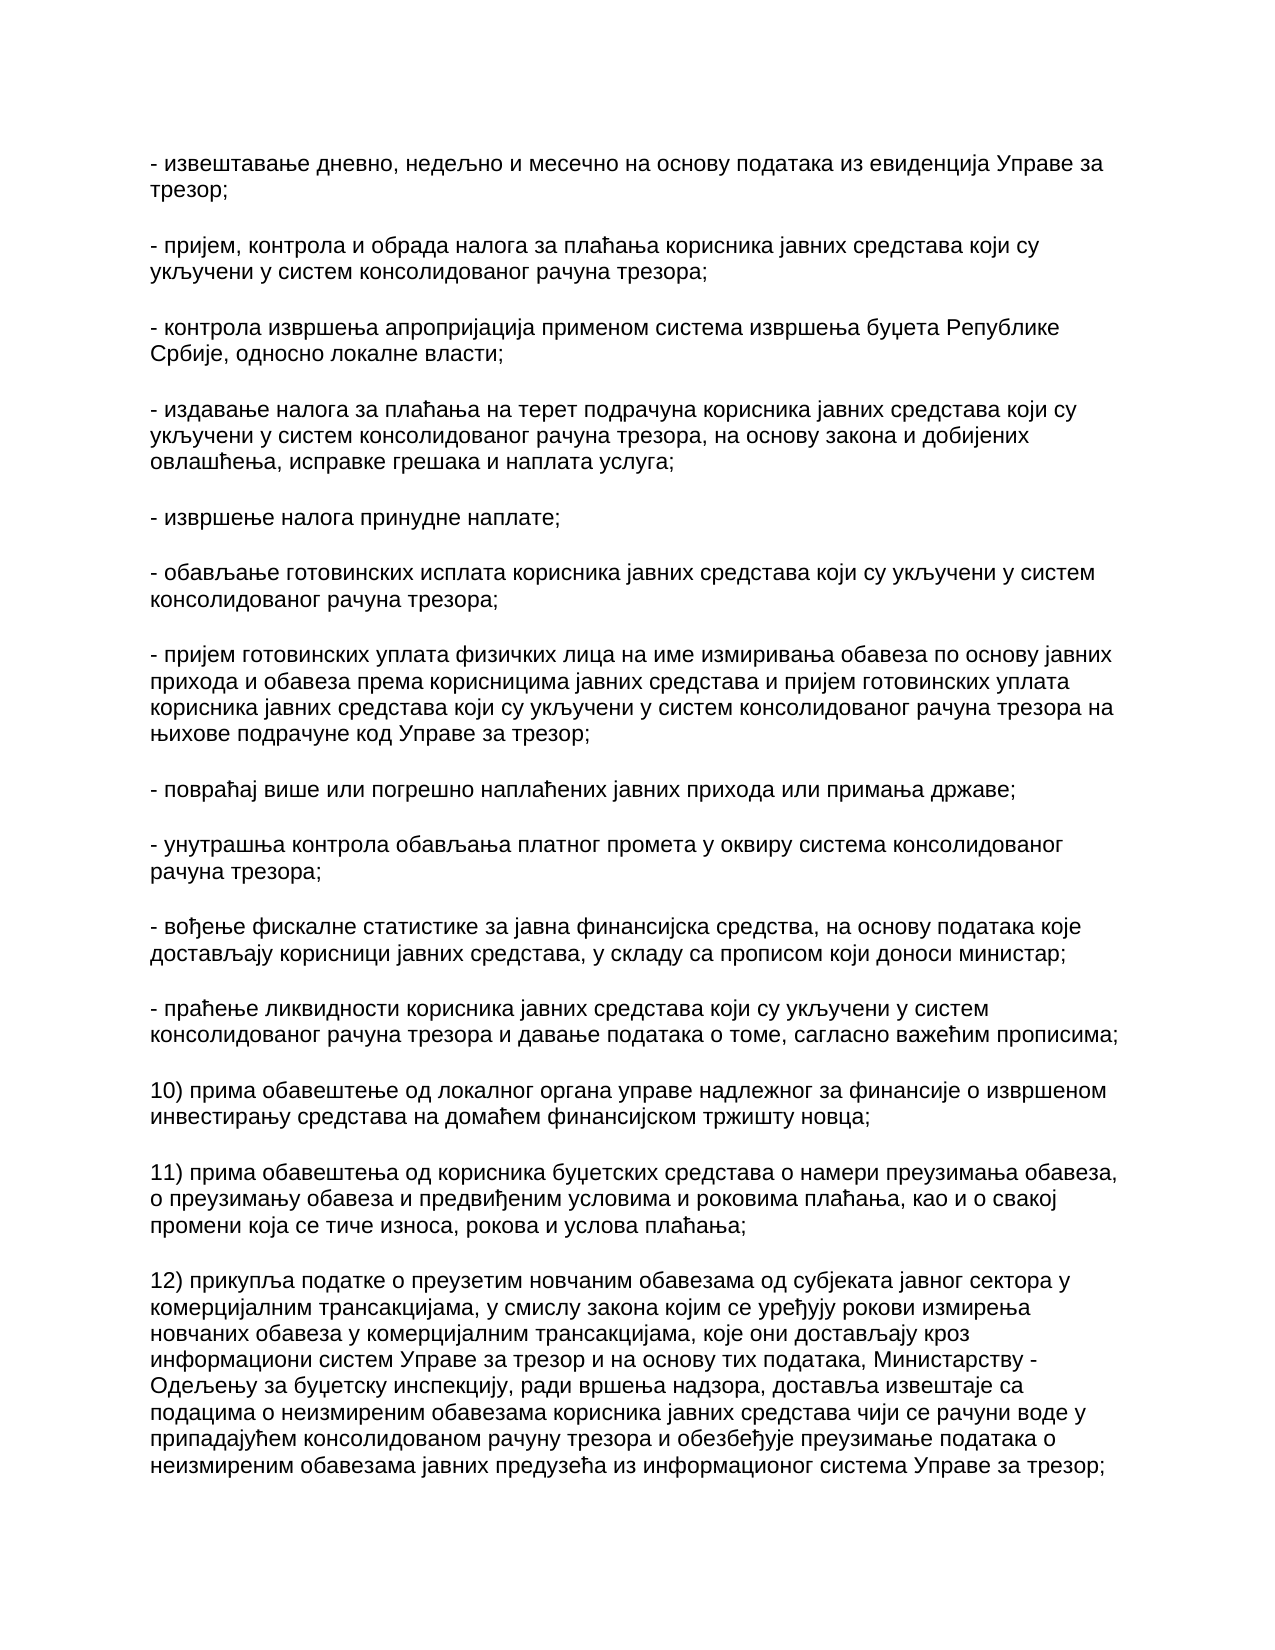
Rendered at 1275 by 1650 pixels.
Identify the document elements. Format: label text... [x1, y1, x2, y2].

text - пријем, контрола и обрада налога за плаћања корисника јавних средстава који су укључени у систем консолидованог рачуна трезора; [150, 232, 1125, 284]
text - праћење ликвидности корисника јавних средстава који су укључени у систем консолидованог рачуна трезора и давање података о томе, сагласно важећим прописима; [150, 995, 1125, 1048]
text - извршење налога принудне наплате; [150, 504, 1125, 530]
text 11) прима обавештења од корисника буџетских средстава о намери преузимања обавеза, о преузимању обавеза и предвиђеним условима и роковима плаћања, као и о свакој промени која се тиче износа, рокова и услова плаћања; [150, 1159, 1125, 1238]
text - контрола извршења апропријација применом система извршења буџета Републике Србије, односно локалне власти; [150, 314, 1125, 366]
text - издавање налога за плаћања на терет подрачуна корисника јавних средстава који су укључени у систем консолидованог рачуна трезора, на основу закона и добијених овлашћења, исправке грешака и наплата услуга; [150, 396, 1125, 475]
text 10) прима обавештење од локалног органа управе надлежног за финансије о извршеном инвестирању средстава на домаћем финансијском тржишту новца; [150, 1077, 1125, 1130]
text 12) прикупља податке о преузетим новчаним обавезама од субјеката јавног сектора у комерцијалним трансакцијама, у смислу закона којим се уређују рокови измирења новчаних обавеза у комерцијалним трансакцијама, које они достављају кроз информациони систем Управе за трезор и на основу тих података, Министарству - Одељењу за буџетску инспекцију, ради вршења надзора, доставља извештаје са подацима о неизмиреним обавезама корисника јавних средстава чији се рачуни воде у припадајућем консолидованом рачуну трезора и обезбеђује преузимање података о неизмиреним обавезама јавних предузећа из информационог система Управе за трезор; [150, 1267, 1125, 1478]
text - обављање готовинских исплата корисника јавних средстава који су укључени у систем консолидованог рачуна трезора; [150, 559, 1125, 612]
text - пријем готовинских уплата физичких лица на име измиривања обавеза по основу јавних прихода и обавеза према корисницима јавних средстава и пријем готовинских уплата корисника јавних средстава који су укључени у систем консолидованог рачуна трезора на њихове подрачуне код Управе за трезор; [150, 641, 1125, 747]
text - вођење фискалне статистике за јавна финансијска средства, на основу података које достављају корисници јавних средстава, у складу са прописом који доноси министар; [150, 913, 1125, 966]
text - унутрашња контрола обављања платног промета у оквиру система консолидованог рачуна трезора; [150, 831, 1125, 884]
text - извештавање дневно, недељно и месечно на основу података из евиденција Управе за трезор; [150, 150, 1125, 203]
text - повраћај више или погрешно наплаћених јавних прихода или примања државе; [150, 776, 1125, 802]
